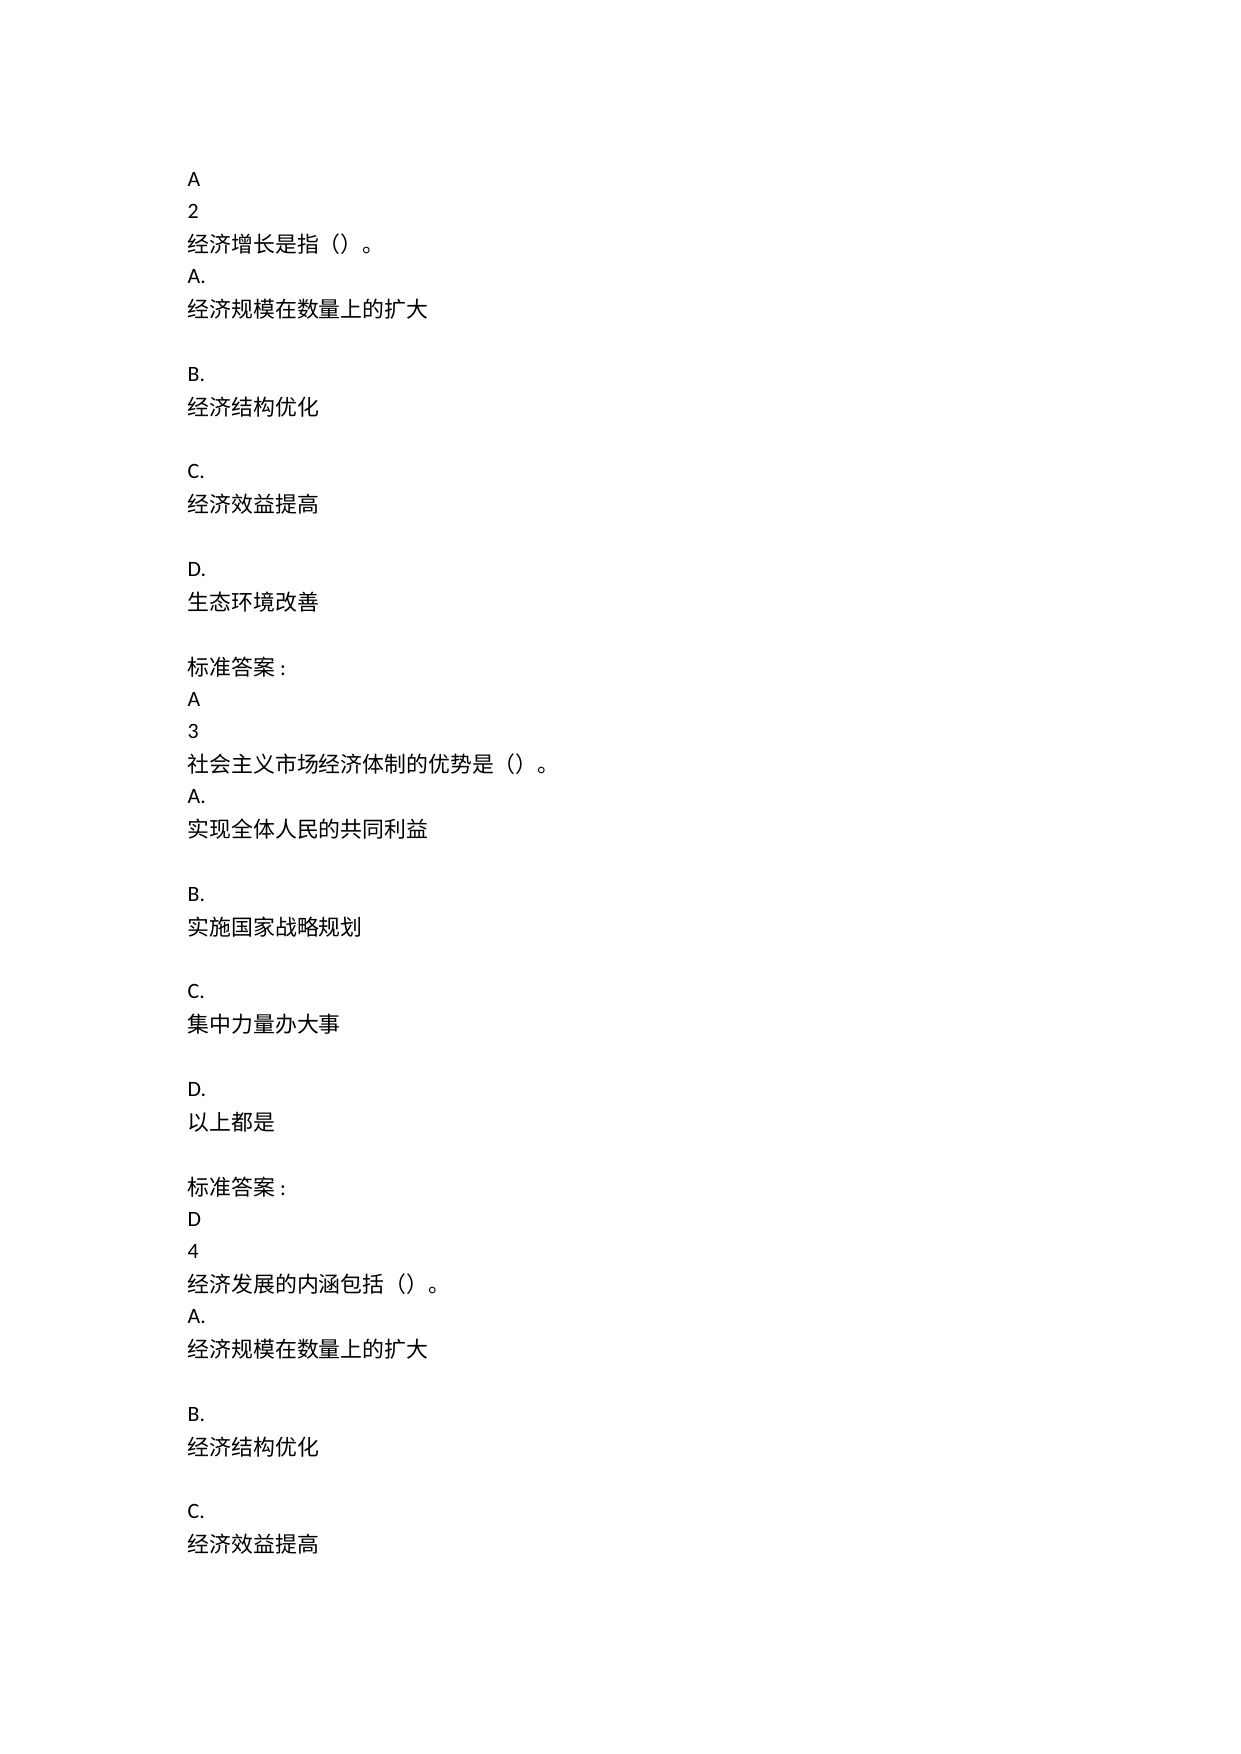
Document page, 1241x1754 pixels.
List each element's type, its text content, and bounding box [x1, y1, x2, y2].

text 以上都是 [187, 1104, 1053, 1137]
text 经济发展的内涵包括（）。 [187, 1267, 1053, 1299]
text 经济规模在数量上的扩大 [187, 292, 1053, 324]
text 生态环境改善 [187, 584, 1053, 617]
text C. [187, 454, 1053, 487]
text 实现全体人民的共同利益 [187, 812, 1053, 844]
text 经济结构优化 [187, 1429, 1053, 1462]
text D. [187, 552, 1053, 584]
text A. [187, 1299, 1053, 1332]
text A [187, 682, 1053, 714]
text D. [187, 1072, 1053, 1104]
text 3 [187, 714, 1053, 747]
text 标准答案 : [187, 649, 1053, 682]
text 2 [187, 194, 1053, 227]
text A. [187, 259, 1053, 292]
text C. [187, 1494, 1053, 1527]
text B. [187, 357, 1053, 389]
text 经济效益提高 [187, 1527, 1053, 1559]
text D [187, 1202, 1053, 1234]
text 标准答案 : [187, 1169, 1053, 1202]
text A. [187, 779, 1053, 812]
text 实施国家战略规划 [187, 909, 1053, 942]
text A [187, 162, 1053, 194]
text 经济规模在数量上的扩大 [187, 1332, 1053, 1364]
text C. [187, 974, 1053, 1007]
text 社会主义市场经济体制的优势是（）。 [187, 747, 1053, 779]
text 集中力量办大事 [187, 1007, 1053, 1039]
text B. [187, 1397, 1053, 1429]
text 4 [187, 1234, 1053, 1267]
text 经济效益提高 [187, 487, 1053, 519]
text 经济结构优化 [187, 389, 1053, 422]
text 经济增长是指（）。 [187, 227, 1053, 259]
text B. [187, 877, 1053, 909]
